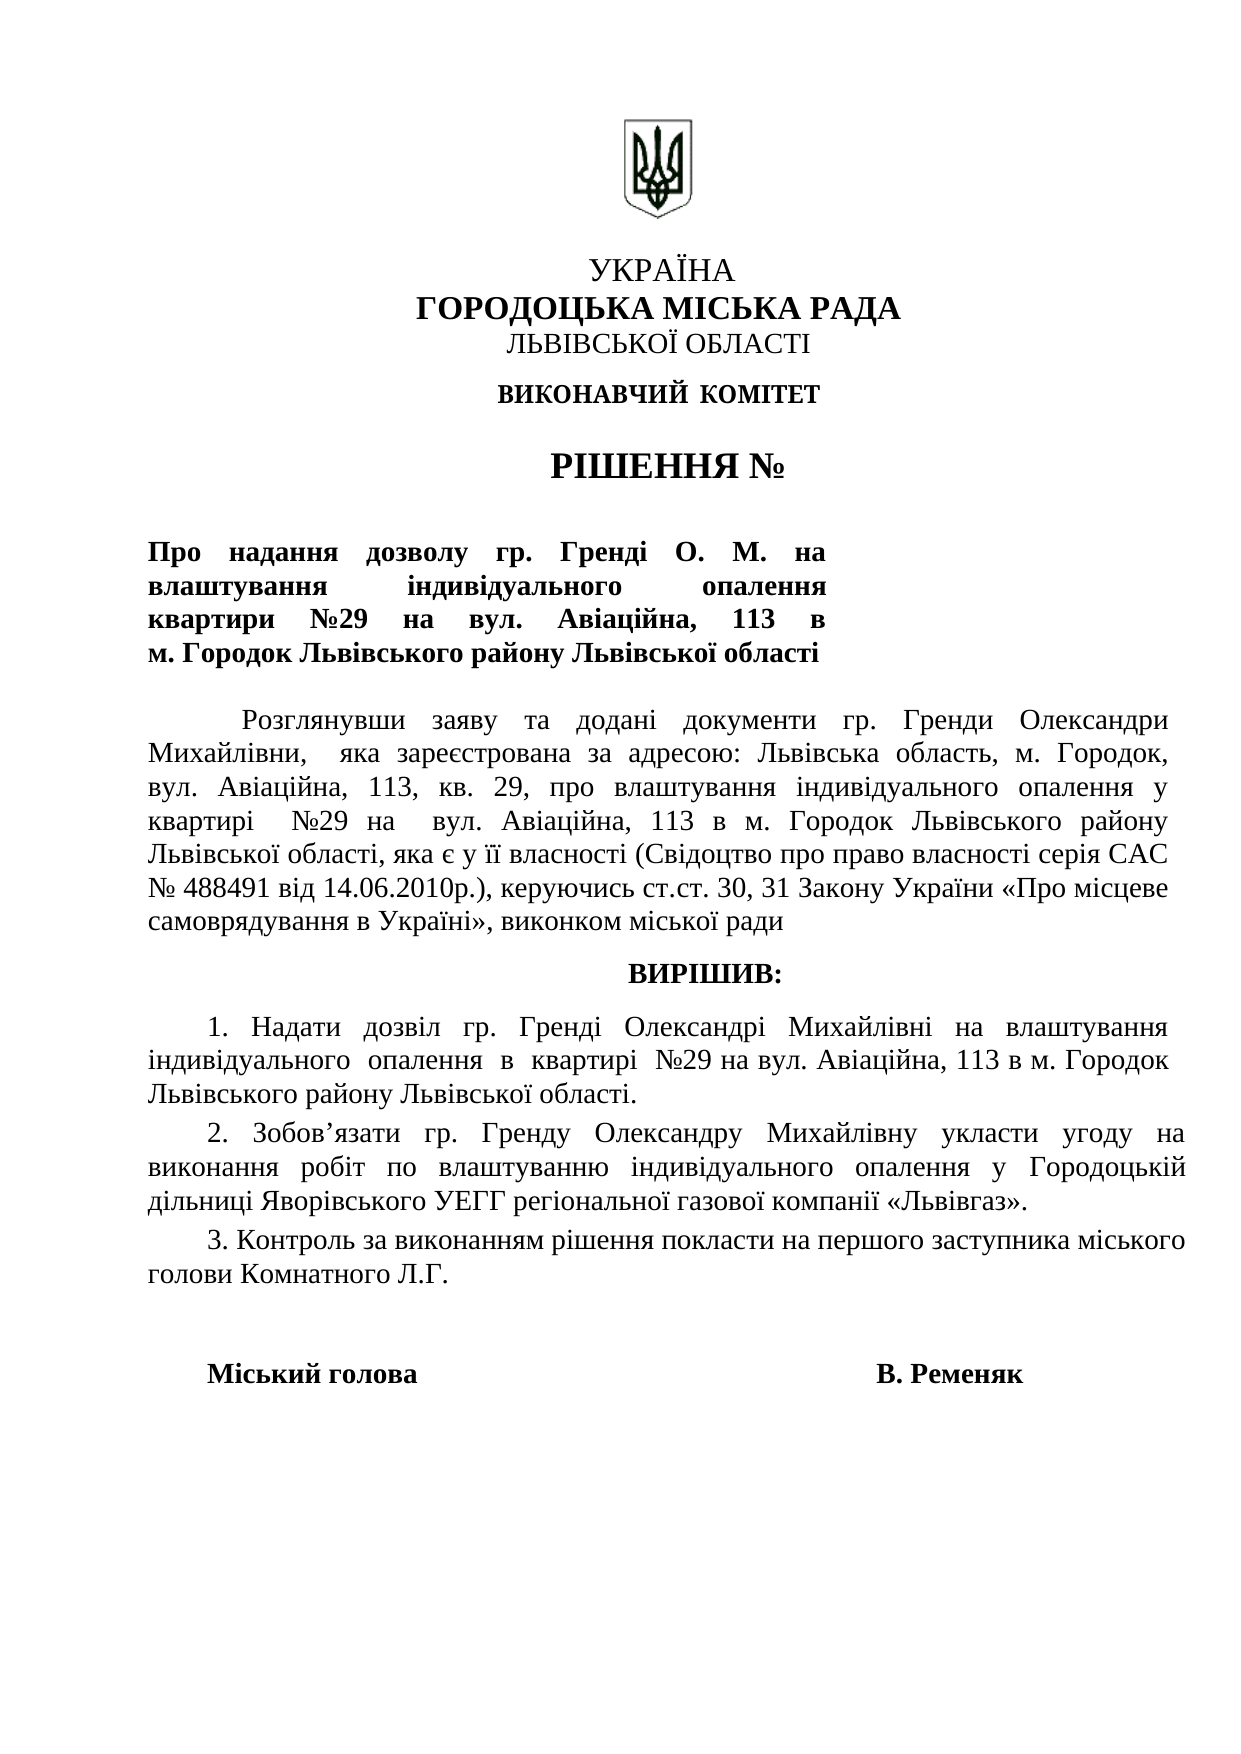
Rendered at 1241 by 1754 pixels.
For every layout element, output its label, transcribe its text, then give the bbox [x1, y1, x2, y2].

picture [623, 118, 694, 219]
text Міський голова В. Ременяк [148, 1357, 1169, 1390]
text ГОРОДОЦЬКА МІСЬКА РАДА [148, 288, 1169, 327]
text 1. Надати дозвіл гр. Гренді Олександрі Михайлівні на влаштування індивідуального опалення в квартирі №29 на вул. Авіаційна, 113 в м. Городок Львівського району Львівської області. [148, 1009, 1169, 1109]
text Розглянувши заяву та додані документи гр. Гренди Олександри Михайлівни, яка зареєстрована за адресою: Львівська область, м. Городок, вул. Авіаційна, 113, кв. 29, про влаштування індивідуального опалення у квартирі №29 на вул. Авіаційна, 113 в м. Городок Львівського району Львівської області, яка є у її власності (Свідоцтво про право власності серія САС № 488491 від 14.06.2010р.), керуючись ст.cт. 30, 31 Закону України «Про місцеве самоврядування в Україні», виконком міської ради [148, 702, 1169, 937]
text ВИРІШИВ: [148, 956, 1169, 989]
text УКРАЇНА [148, 250, 1169, 288]
text ЛЬВІВСЬКОЇ ОБЛАСТІ [148, 327, 1169, 360]
text Про надання дозволу гр. Гренді О. М. на влаштування індивідуального опалення квартири №29 на вул. Авіаційна, 113 в м. Городок Львівського району Львівської області [148, 534, 827, 668]
subtitle ВИКОНАВЧИЙ КОМІТЕТ [148, 381, 1169, 410]
text 2. Зобов’язати гр. Гренду Олександру Михайлівну укласти угоду на виконання робіт по влаштуванню індивідуального опалення у Городоцькій дільниці Яворівського УЕГГ регіональної газової компанії «Львівгаз». [148, 1116, 1186, 1216]
text 3. Контроль за виконанням рішення покласти на першого заступника міського голови Комнатного Л.Г. [148, 1222, 1186, 1289]
text РІШЕННЯ № [148, 443, 1189, 486]
